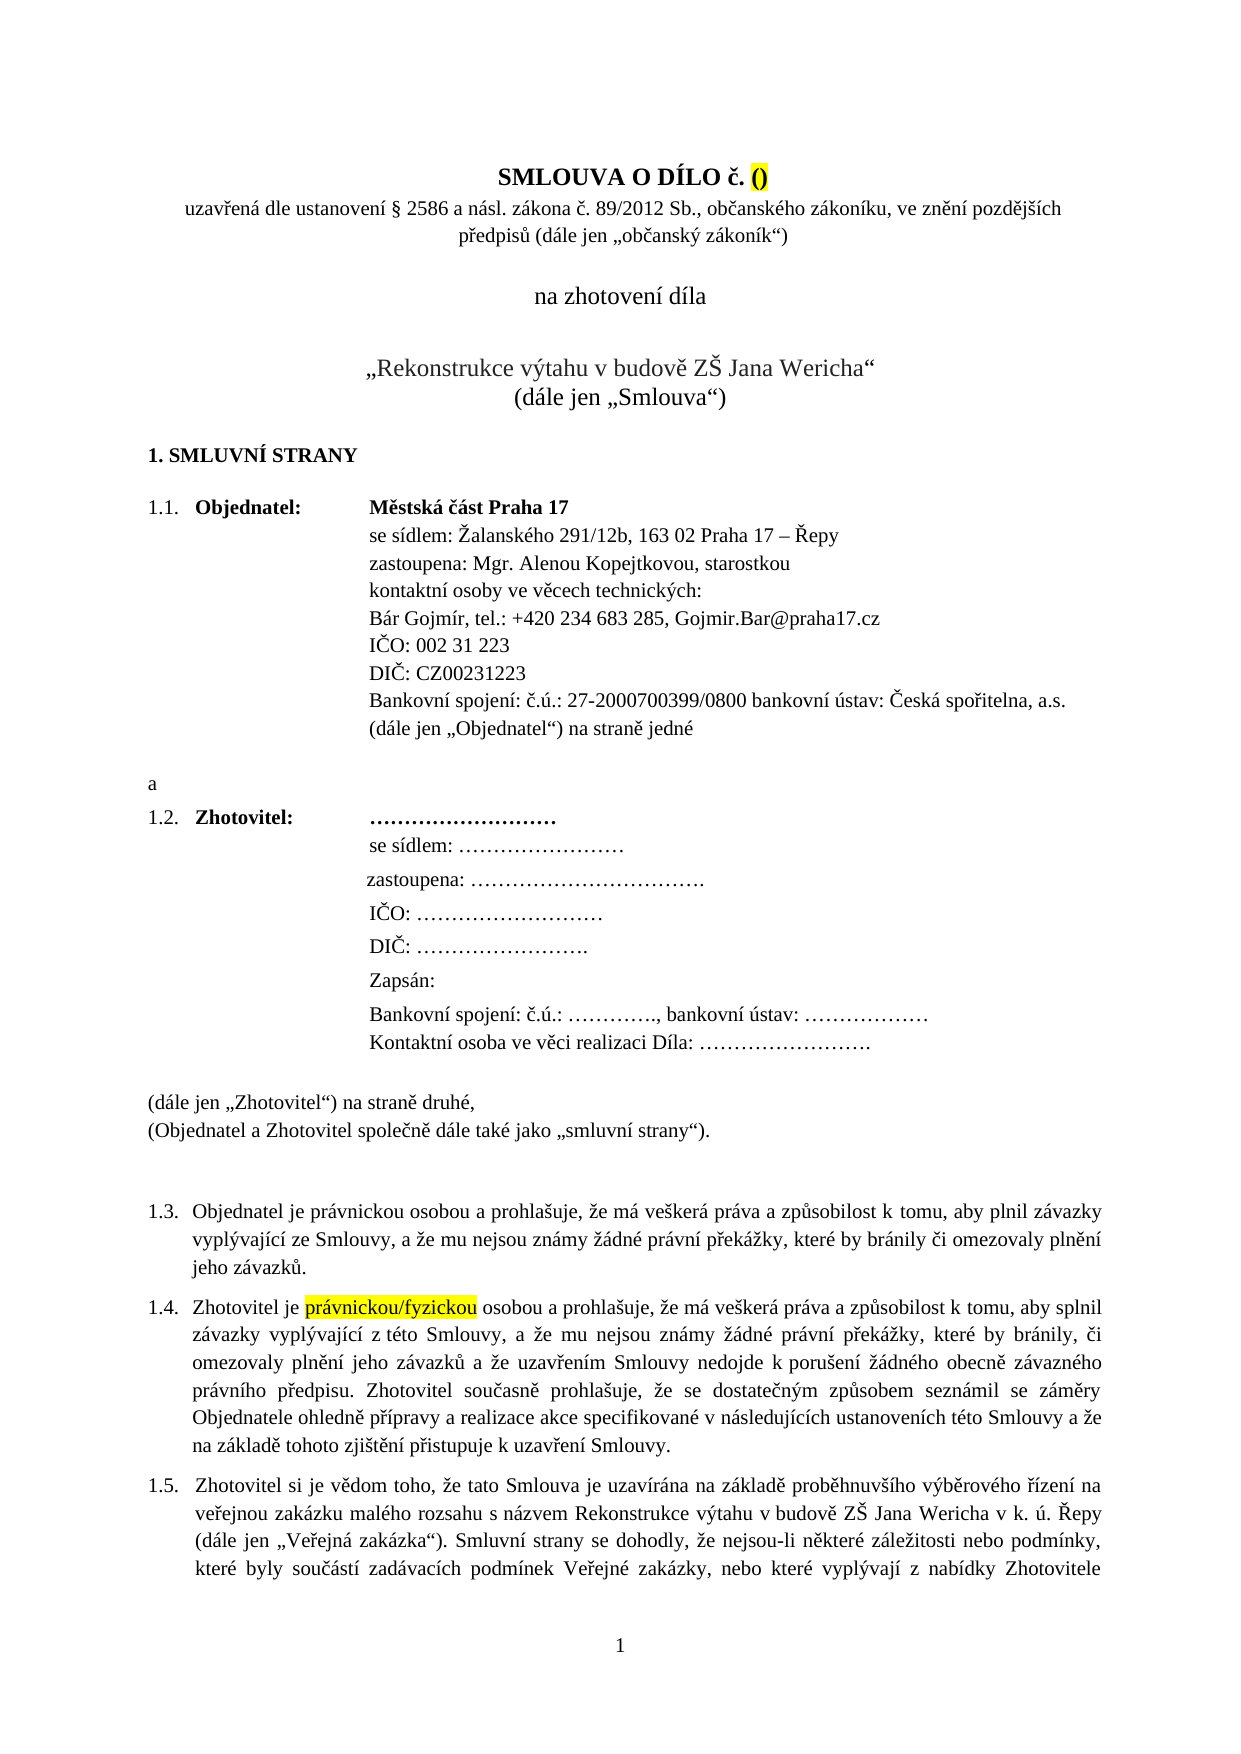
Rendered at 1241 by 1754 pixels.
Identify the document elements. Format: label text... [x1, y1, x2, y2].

text zastoupena: ……………………………. [148, 867, 1063, 891]
text Zapsán: [148, 968, 1063, 992]
text a [148, 771, 1063, 795]
text DIČ: CZ00231223 [369, 661, 1093, 685]
text „Rekonstrukce výtahu v budově ZŠ Jana Wericha“ [864, 353, 1093, 382]
text (dále jen „Smlouva“) [148, 382, 1093, 411]
list Zhotovitel: ……………………… [148, 805, 1102, 829]
text IČO: ……………………… [148, 900, 1063, 924]
text kontaktní osoby ve věcech technických: [369, 578, 1093, 602]
text „Rekonstrukce výtahu v budově ZŠ Jana Wericha“ [148, 353, 376, 382]
text (dále jen „Objednatel“) na straně jedné [369, 716, 1093, 740]
text na zhotovení díla [148, 281, 1093, 310]
text se sídlem: …………………… [148, 833, 1063, 857]
list Objednatel je právnickou osobou a prohlašuje, že má veškerá práva a způsobilost k tomu, aby plnil závazky vyplývající ze Smlouvy, a že mu nejsou známy žádné právní překážky, které by bránily či omezovaly plnění jeho závazků. [148, 1199, 1102, 1279]
text (Objednatel a Zhotovitel společně dále také jako „smluvní strany“). [148, 1118, 1102, 1142]
text se sídlem: Žalanského 291/12b, 163 02 Praha 17 – Řepy [148, 523, 1063, 547]
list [148, 1473, 1102, 1580]
text IČO: 002 31 223 [369, 633, 1093, 657]
text SMLOUVA O DÍLO č. () [148, 162, 1093, 191]
list Objednatel: Městská část Praha 17 [148, 495, 1102, 519]
list Zhotovitel je právnickou/fyzickou osobou a prohlašuje, že má veškerá práva a způsobilost k tomu, aby splnil závazky vyplývající z této Smlouvy, a že mu nejsou známy žádné právní překážky, které by bránily, či omezovaly plnění jeho závazků a že uzavřením Smlouvy nedojde k porušení žádného obecně závazného právního předpisu. Zhotovitel současně prohlašuje, že se dostatečným způsobem seznámil se záměry Objednatele ohledně přípravy a realizace akce specifikované v následujících ustanoveních této Smlouvy a že na základě tohoto zjištění přistupuje k uzavření Smlouvy. [148, 1295, 1102, 1457]
text 1. SMLUVNÍ STRANY [148, 443, 1093, 467]
text Kontaktní osoba ve věci realizaci Díla: ……………………. [148, 1029, 1063, 1054]
text zastoupena: Mgr. Alenou Kopejtkovou, starostkou [369, 550, 1093, 574]
text DIČ: ……………………. [148, 934, 1063, 958]
text uzavřená dle ustanovení § 2586 a násl. zákona č. 89/2012 Sb., občanského zákoníku, ve znění pozdějších předpisů (dále jen „občanský zákoník“) [148, 196, 1099, 247]
text (dále jen „Zhotovitel“) na straně druhé, [148, 1090, 1102, 1114]
text Bár Gojmír, tel.: +420 234 683 285, Gojmir.Bar@praha17.cz [369, 606, 1093, 630]
text Bankovní spojení: č.ú.: …………., bankovní ústav: ……………… [148, 1002, 1063, 1026]
text Bankovní spojení: č.ú.: 27-2000700399/0800 bankovní ústav: Česká spořitelna, a.s. [369, 688, 1196, 712]
